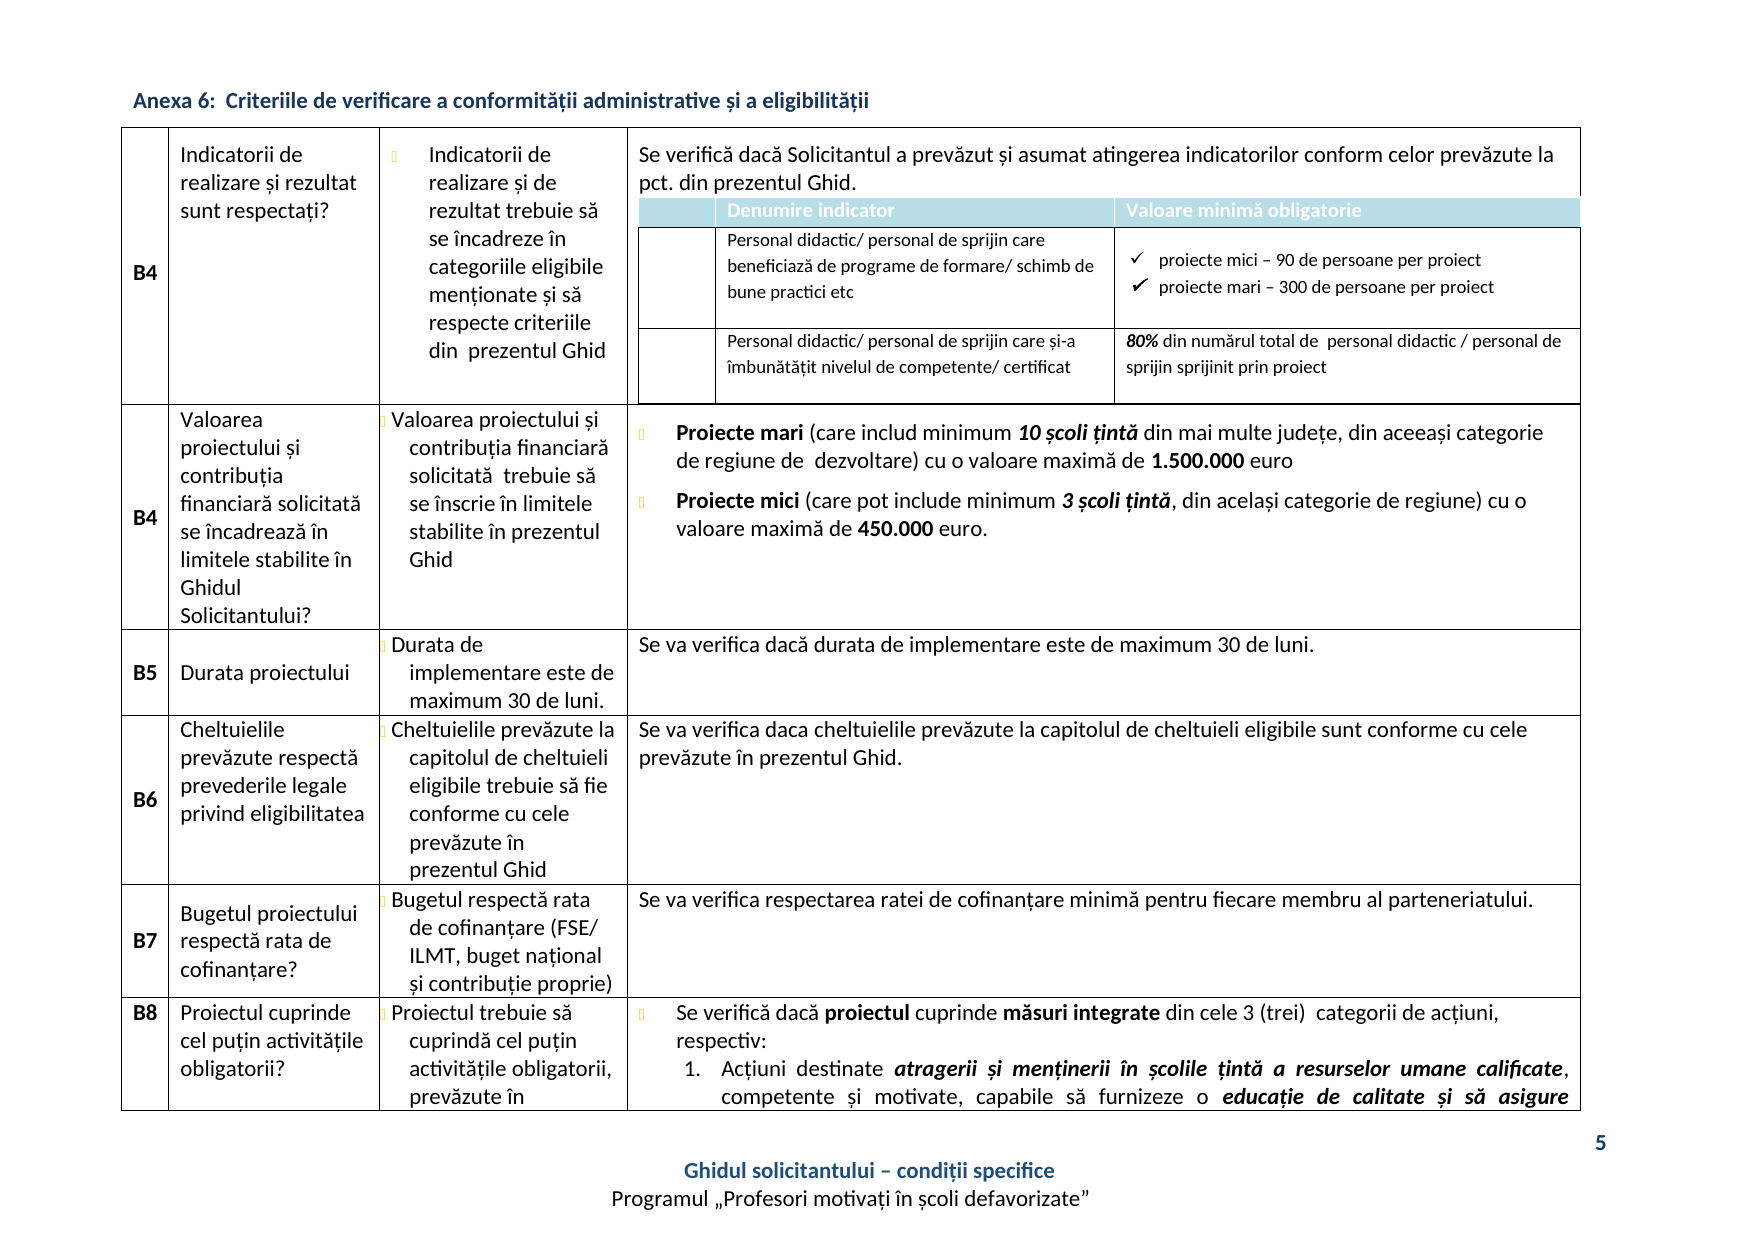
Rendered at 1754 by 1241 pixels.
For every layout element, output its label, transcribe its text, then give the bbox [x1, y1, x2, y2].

table_cell Se va verifica respectarea ratei de cofinanțare minimă pentru fiecare membru al parteneriatului. [628, 885, 1580, 997]
table_cell Bugetul proiectului respectă rata de cofinanțare? [169, 885, 379, 997]
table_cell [380, 998, 627, 1110]
table_cell B6 [122, 716, 168, 884]
table_cell Proiecte mari (care includ minimum 10 școli țintă din mai multe județe, din aceeași categorie de regiune de dezvoltare) cu o valoare maximă de 1.500.000 euro Proiecte mici (care pot include minimum 3 școli țintă, din același categorie de regiune) cu o valoare maximă de 450.000 euro. [628, 405, 1580, 629]
table_cell B4 [122, 405, 168, 629]
table_cell Bugetul respectă rata de cofinanțare (FSE/ ILMT, buget național și contribuție proprie) [380, 885, 627, 997]
table_cell Cheltuielile prevăzute la capitolul de cheltuieli eligibile trebuie să fie conforme cu cele prevăzute în prezentul Ghid [380, 716, 627, 884]
table_cell Durata proiectului [169, 630, 379, 714]
table_cell Se va verifica daca cheltuielile prevăzute la capitolul de cheltuieli eligibile sunt conforme cu cele prevăzute în prezentul Ghid. [628, 716, 1580, 884]
table_cell Valoarea proiectului și contribuția financiară solicitată trebuie să se înscrie în limitele stabilite în prezentul Ghid [380, 405, 627, 629]
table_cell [628, 998, 1580, 1110]
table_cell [169, 998, 379, 1110]
table_cell Indicatorii de realizare și de rezultat trebuie să se încadreze în categoriile eligibile menționate și să respecte criteriile din prezentul Ghid [380, 128, 627, 404]
table_cell Cheltuielile prevăzute respectă prevederile legale privind eligibilitatea [169, 716, 379, 884]
table_cell B5 [122, 630, 168, 714]
table_cell Se va verifica dacă durata de implementare este de maximum 30 de luni. [628, 630, 1580, 714]
table_cell Durata de implementare este de maximum 30 de luni. [380, 630, 627, 714]
table_cell B8 [122, 998, 168, 1110]
table_cell Indicatorii de realizare și rezultat sunt respectați? [169, 128, 379, 404]
table_cell B4 [122, 128, 168, 404]
table_cell Se verifică dacă Solicitantul a prevăzut și asumat atingerea indicatorilor conform celor prevăzute la pct. din prezentul Ghid. [628, 128, 1580, 404]
table_cell Valoarea proiectului și contribuția financiară solicitată se încadrează în limitele stabilite în Ghidul Solicitantului? [169, 405, 379, 629]
table_cell B7 [122, 885, 168, 997]
